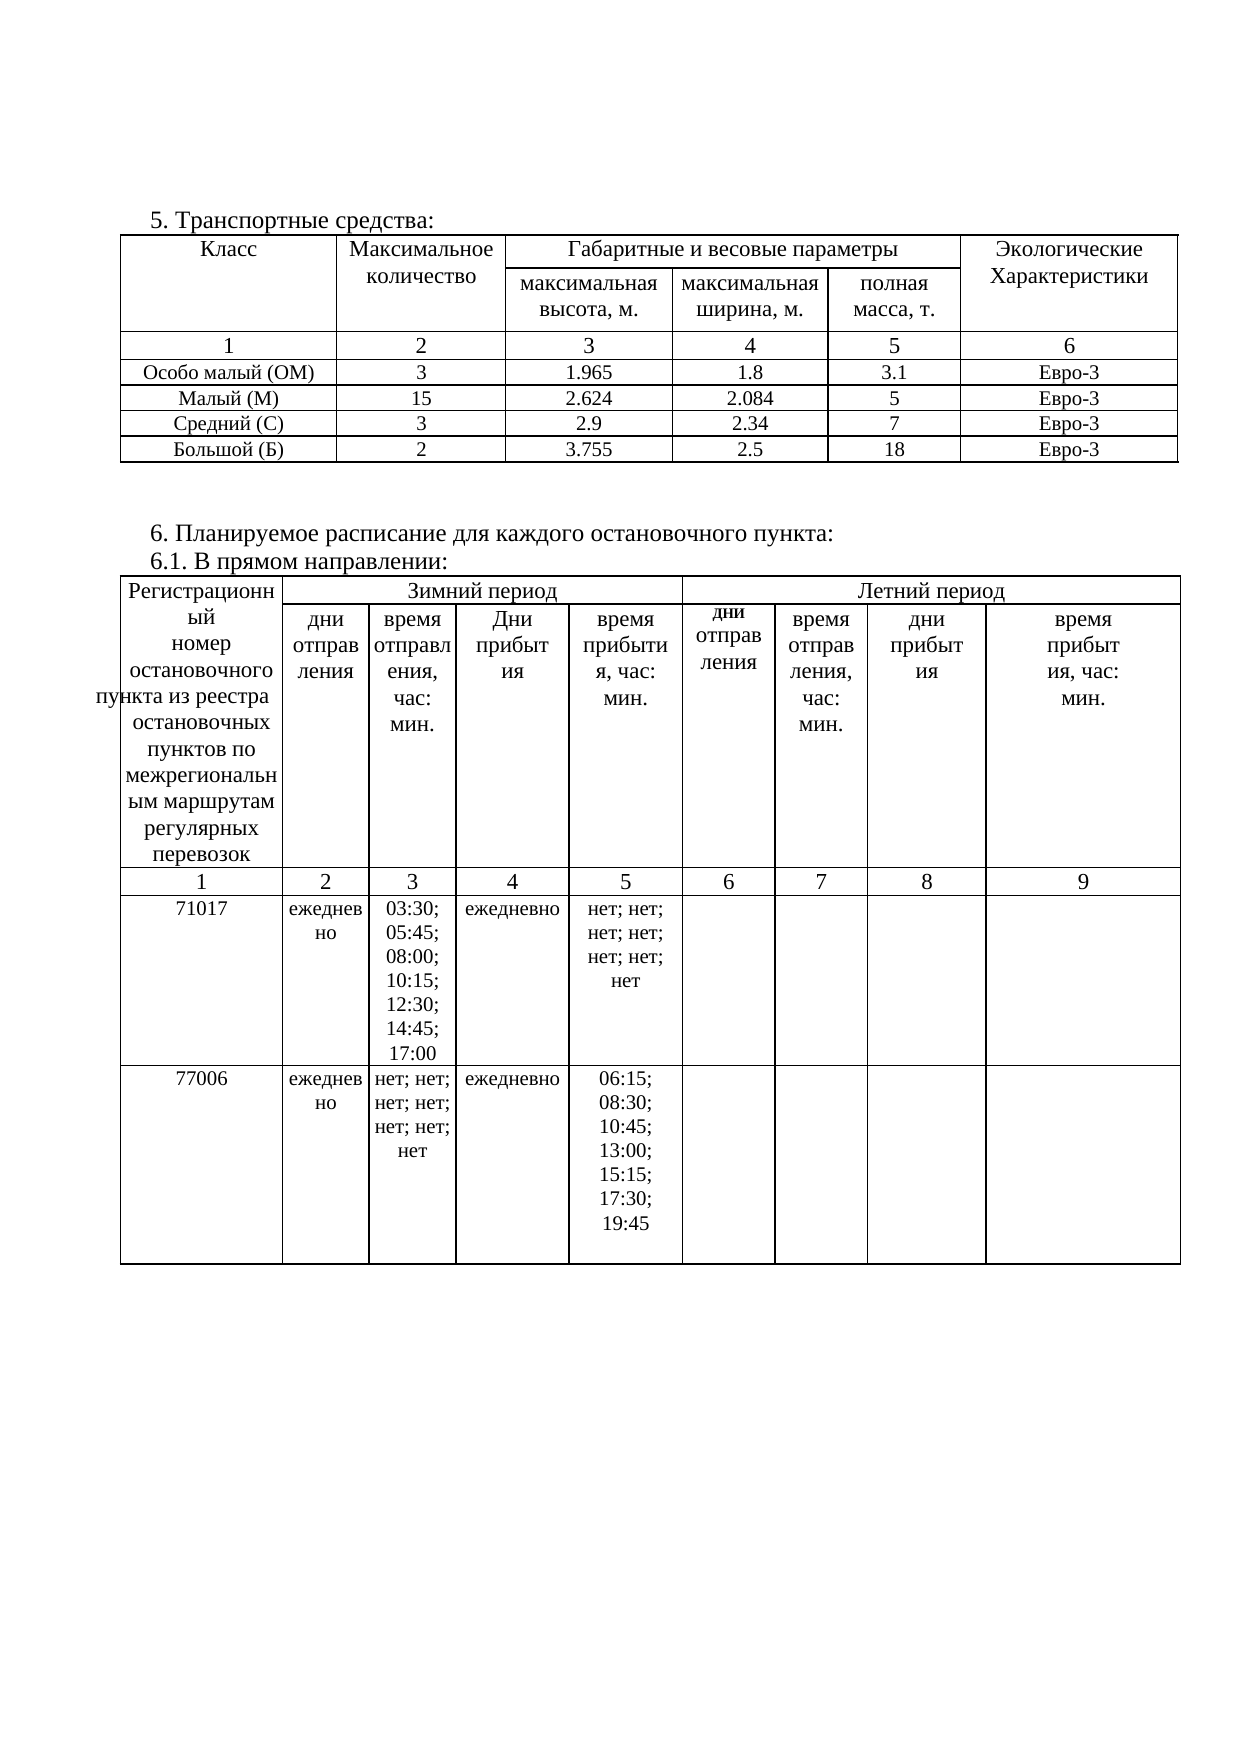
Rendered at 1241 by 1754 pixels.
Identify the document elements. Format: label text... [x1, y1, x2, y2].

table_header Экологические Характеристики [961, 236, 1177, 331]
table_cell [987, 896, 1180, 1064]
table_cell 1.8 [673, 360, 827, 384]
table_header Класс [121, 236, 336, 331]
table_cell 3 [370, 868, 455, 894]
table_cell [776, 896, 867, 1064]
table_header Габаритные и весовые параметры [506, 236, 960, 267]
table_cell 03:30; 05:45; 08:00; 10:15; 12:30; 14:45; 17:00 [370, 896, 455, 1064]
table_cell Малый (М) [121, 386, 336, 410]
table_cell Средний (С) [121, 411, 336, 435]
table_cell время прибыти я, час: мин. [570, 605, 682, 867]
table_cell 9 [987, 868, 1180, 894]
table_cell [987, 1066, 1180, 1263]
text 6. Планируемое расписание для каждого остановочного пункта: [150, 518, 1090, 546]
table_header Регистрационный номер остановочного пункта из реестра остановочных пунктов по межрегиональным маршрутам регулярных перевозок [121, 577, 282, 867]
table_cell ежедневно [283, 896, 368, 1064]
table_cell дни отправ ления [283, 605, 368, 867]
table_cell время отправ ления, час: мин. [776, 605, 867, 867]
table_cell 71017 [121, 896, 282, 1064]
table_cell [683, 896, 774, 1064]
text 6.1. В прямом направлении: [150, 546, 1090, 575]
table_cell Евро-3 [961, 437, 1177, 461]
table_cell ДНИ отправ ления [683, 605, 774, 867]
table_cell максимальная ширина, м. [673, 269, 827, 331]
table_cell 7 [829, 411, 960, 435]
table_cell 3 [506, 332, 672, 358]
table_cell 18 [829, 437, 960, 461]
table_cell время прибыт ия, час: мин. [987, 605, 1180, 867]
table_cell 2.34 [673, 411, 827, 435]
table_cell Евро-3 [961, 411, 1177, 435]
table_header Максимальное количество [337, 236, 505, 331]
table_cell 3 [337, 411, 505, 435]
table_cell 4 [457, 868, 568, 894]
table_cell 5 [570, 868, 682, 894]
table_cell Дни прибыт ия [457, 605, 568, 867]
table_cell нет; нет; нет; нет; нет; нет; нет [570, 896, 682, 1064]
table_cell 3 [337, 360, 505, 384]
table_cell [868, 1066, 985, 1263]
table_cell 6 [683, 868, 774, 894]
table_cell 2 [283, 868, 368, 894]
table_cell полная масса, т. [829, 269, 960, 331]
table_cell 2.624 [506, 386, 672, 410]
table_header Зимний период [283, 577, 682, 603]
table_cell Особо малый (ОМ) [121, 360, 336, 384]
table_cell 2.5 [673, 437, 827, 461]
table_cell 1.965 [506, 360, 672, 384]
table_cell ежедневно [457, 896, 568, 1064]
table_cell 1 [121, 332, 336, 358]
table_cell Большой (Б) [121, 437, 336, 461]
table_cell 8 [868, 868, 985, 894]
table_cell ежедневно [457, 1066, 568, 1263]
table_cell нет; нет; нет; нет; нет; нет; нет [370, 1066, 455, 1263]
table_cell дни прибыт ия [868, 605, 985, 867]
table_cell 2 [337, 437, 505, 461]
table_cell 15 [337, 386, 505, 410]
table_cell 6 [961, 332, 1177, 358]
table_cell 7 [776, 868, 867, 894]
table_cell ежедневно [283, 1066, 368, 1263]
table_cell 77006 [121, 1066, 282, 1263]
table_cell 4 [673, 332, 827, 358]
table_cell 3.1 [829, 360, 960, 384]
table_cell время отправл ения, час: мин. [370, 605, 455, 867]
table_cell 5 [829, 386, 960, 410]
table_cell 2.084 [673, 386, 827, 410]
table_cell 3.755 [506, 437, 672, 461]
text 5. Транспортные средства: [150, 205, 1090, 234]
table_cell 5 [829, 332, 960, 358]
table_cell 06:15; 08:30; 10:45; 13:00; 15:15; 17:30; 19:45 [570, 1066, 682, 1263]
table_cell Евро-3 [961, 360, 1177, 384]
table_cell 1 [121, 868, 282, 894]
table_cell [868, 896, 985, 1064]
table_cell Евро-3 [961, 386, 1177, 410]
table_cell 2.9 [506, 411, 672, 435]
table_cell [776, 1066, 867, 1263]
table_cell 2 [337, 332, 505, 358]
table_cell [683, 1066, 774, 1263]
table_header Летний период [683, 577, 1180, 603]
table_cell максимальная высота, м. [506, 269, 672, 331]
